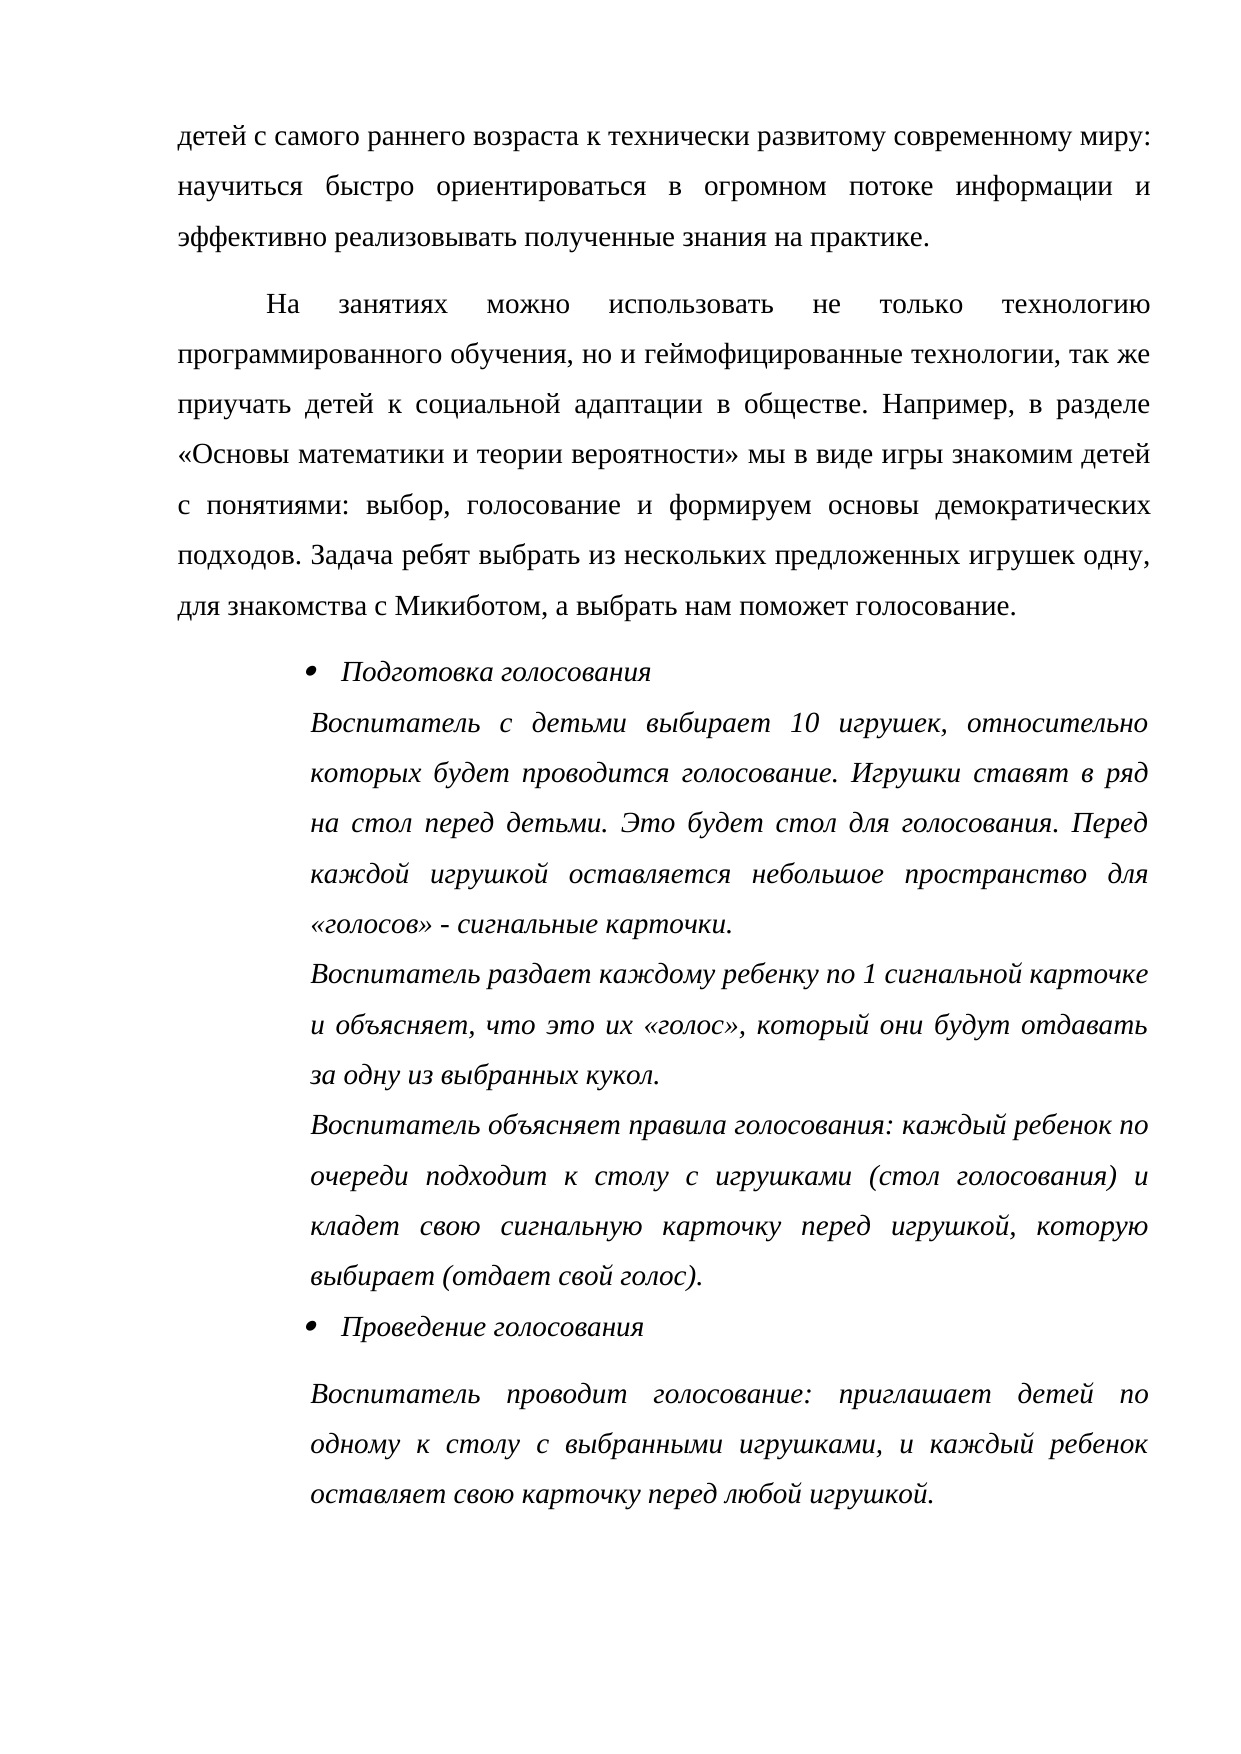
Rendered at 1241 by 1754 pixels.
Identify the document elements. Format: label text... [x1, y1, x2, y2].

text Воспитатель проводит голосование: приглашает детей по одному к столу с выбранными игрушками, и каждый ребенок оставляет свою карточку перед любой игрушкой. [310, 1376, 1152, 1510]
list Воспитатель объясняет правила голосования: каждый ребенок по очереди подходит к столу с игрушками (стол голосования) и кладет свою сигнальную карточку перед игрушкой, которую выбирает (отдает свой голос). [310, 1107, 1152, 1292]
list Воспитатель с детьми выбирает 10 игрушек, относительно которых будет проводится голосование. Игрушки ставят в ряд на стол перед детьми. Это будет стол для голосования. Перед каждой игрушкой оставляется небольшое пространство для «голосов» - сигнальные карточки. [310, 705, 1152, 940]
list Проведение голосования [303, 1309, 1152, 1342]
text На занятиях можно использовать не только технологию программированного обучения, но и геймофицированные технологии, так же приучать детей к социальной адаптации в обществе. Например, в разделе «Основы математики и теории вероятности» мы в виде игры знакомим детей с понятиями: выбор, голосование и формируем основы демократических подходов. Задача ребят выбрать из нескольких предложенных игрушек одну, для знакомства с Микиботом, а выбрать нам поможет голосование. [177, 286, 1152, 621]
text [177, 118, 1152, 252]
list Воспитатель раздает каждому ребенку по 1 сигнальной карточке и объясняет, что это их «голос», который они будут отдавать за одну из выбранных кукол. [310, 957, 1152, 1091]
list Подготовка голосования [303, 654, 1152, 688]
